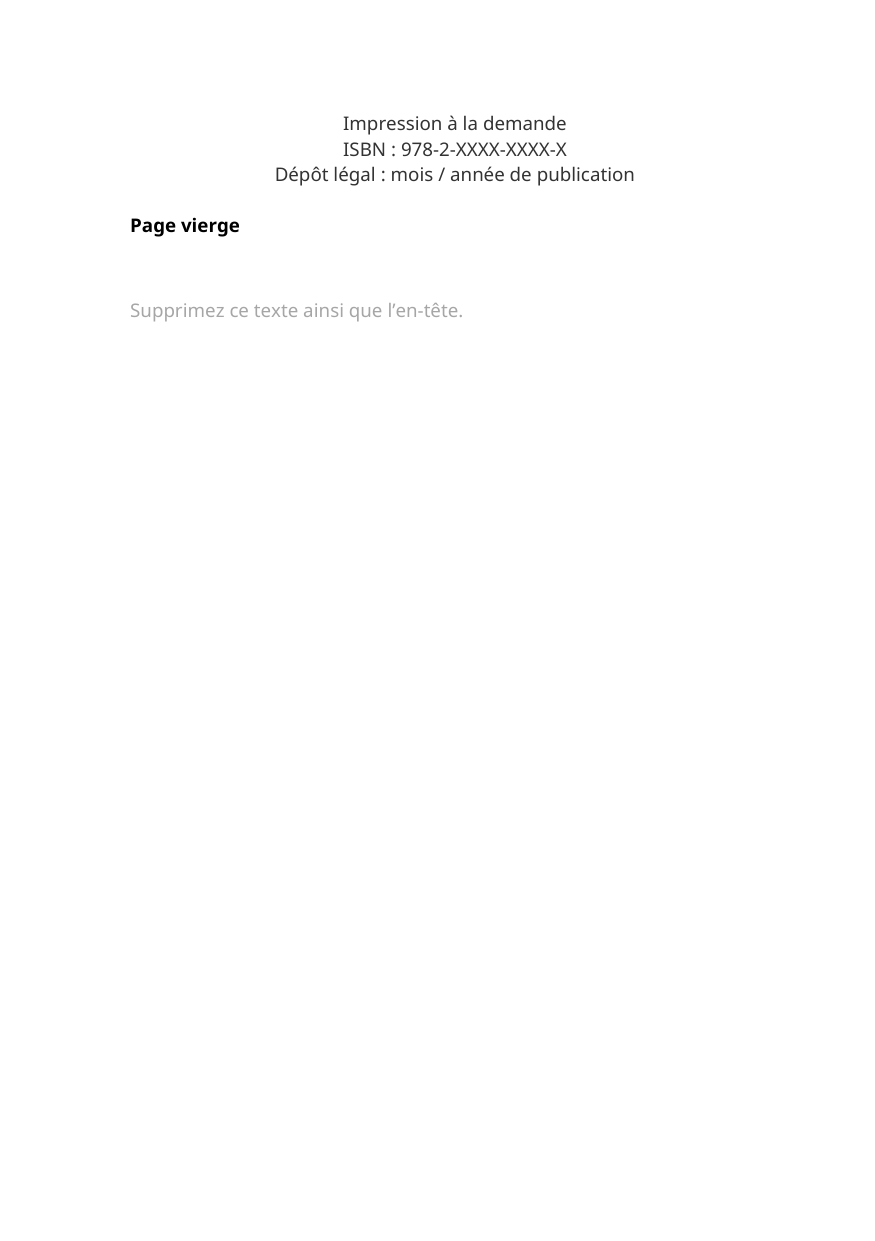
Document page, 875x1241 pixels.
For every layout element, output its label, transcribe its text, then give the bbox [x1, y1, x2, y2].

text Page vierge [130, 212, 779, 238]
text Supprimez ce texte ainsi que l’en-tête. [130, 297, 779, 322]
